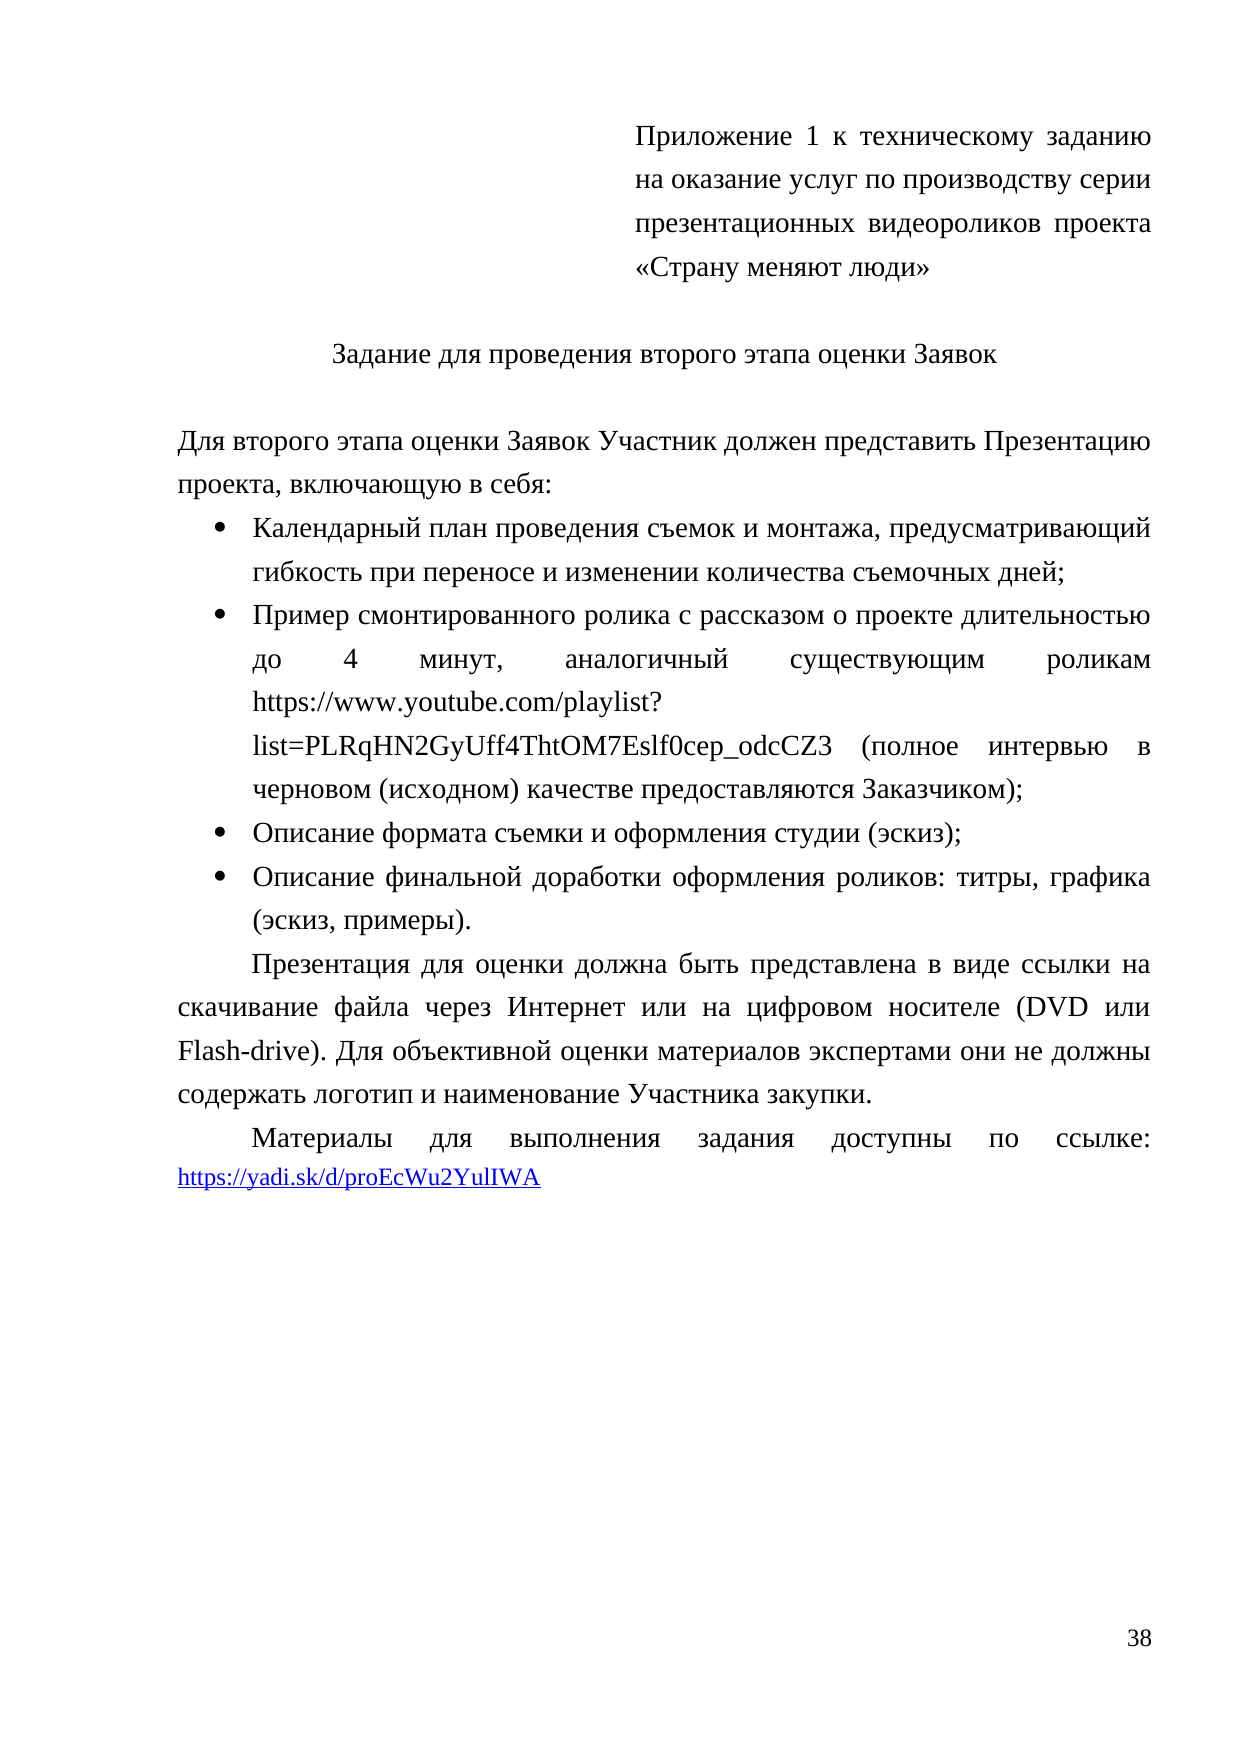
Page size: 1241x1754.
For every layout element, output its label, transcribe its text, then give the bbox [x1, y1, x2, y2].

text Задание для проведения второго этапа оценки Заявок [177, 336, 1152, 369]
list Описание финальной доработки оформления роликов: титры, графика (эскиз, примеры). [215, 859, 1152, 936]
text Приложение 1 к техническому заданию на оказание услуг по производству серии презентационных видеороликов проекта «Страну меняют люди» [635, 118, 1152, 282]
text Материалы для выполнения задания доступны по ссылке: https://yadi.sk/d/proEcWu2YulIWA [177, 1120, 1152, 1191]
list Календарный план проведения съемок и монтажа, предусматривающий гибкость при переносе и изменении количества съемочных дней; [215, 510, 1152, 587]
text Презентация для оценки должна быть представлена в виде ссылки на скачивание файла через Интернет или на цифровом носителе (DVD или Flash-drive). Для объективной оценки материалов экспертами они не должны содержать логотип и наименование Участника закупки. [177, 946, 1152, 1110]
list Описание формата съемки и оформления студии (эскиз); [215, 815, 1152, 849]
list Пример смонтированного ролика с рассказом о проекте длительностью до 4 минут, аналогичный существующим роликам https://www.youtube.com/playlist?list=PLRqHN2GyUff4ThtOM7Eslf0cep_odcCZ3 (полное интервью в черновом (исходном) качестве предоставляются Заказчиком); [215, 597, 1152, 805]
text Для второго этапа оценки Заявок Участник должен представить Презентацию проекта, включающую в себя: [177, 423, 1152, 500]
